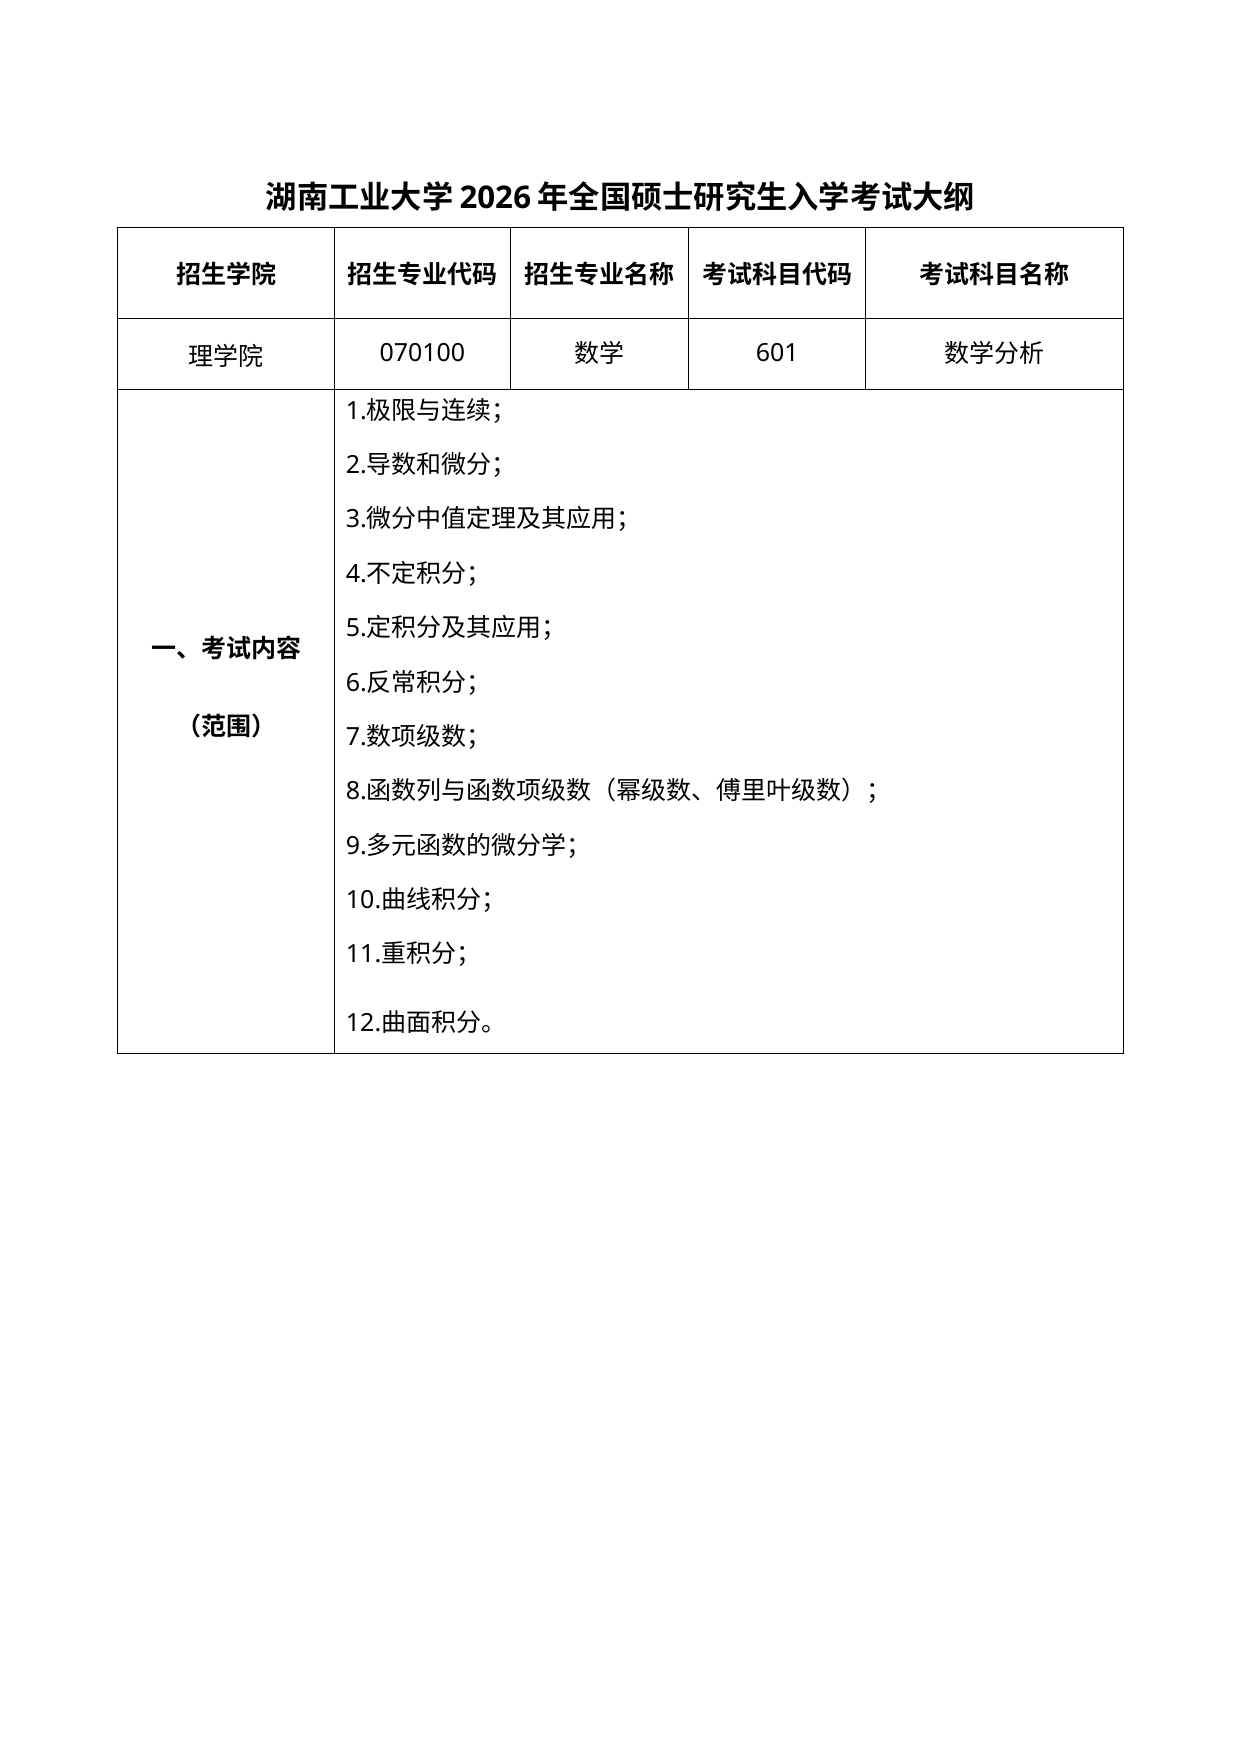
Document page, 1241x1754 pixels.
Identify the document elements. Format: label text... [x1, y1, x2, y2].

table_header 考试科目代码 [689, 228, 865, 318]
table_cell 数学 [511, 319, 688, 389]
table_cell 1.极限与连续； 2.导数和微分； 3.微分中值定理及其应用； 4.不定积分； 5.定积分及其应用； 6.反常积分； 7.数项级数； 8.函数列与函数项级数（幂级数、傅里叶级数）； 9.多元函数的微分学； 10.曲线积分； 11.重积分； 12.曲面积分。 [335, 390, 1123, 1053]
text 湖南工业大学2026年全国硕士研究生入学考试大纲 [187, 162, 1053, 227]
table_cell 理学院 [118, 319, 334, 389]
table_cell 070100 [335, 319, 510, 389]
table_cell 一、考试内容 （范围） [118, 390, 334, 1053]
table_header 招生学院 [118, 228, 334, 318]
table_header 考试科目名称 [866, 228, 1123, 318]
table_cell 601 [689, 319, 865, 389]
table_cell 数学分析 [866, 319, 1123, 389]
table_header 招生专业名称 [511, 228, 688, 318]
table_header 招生专业代码 [335, 228, 510, 318]
